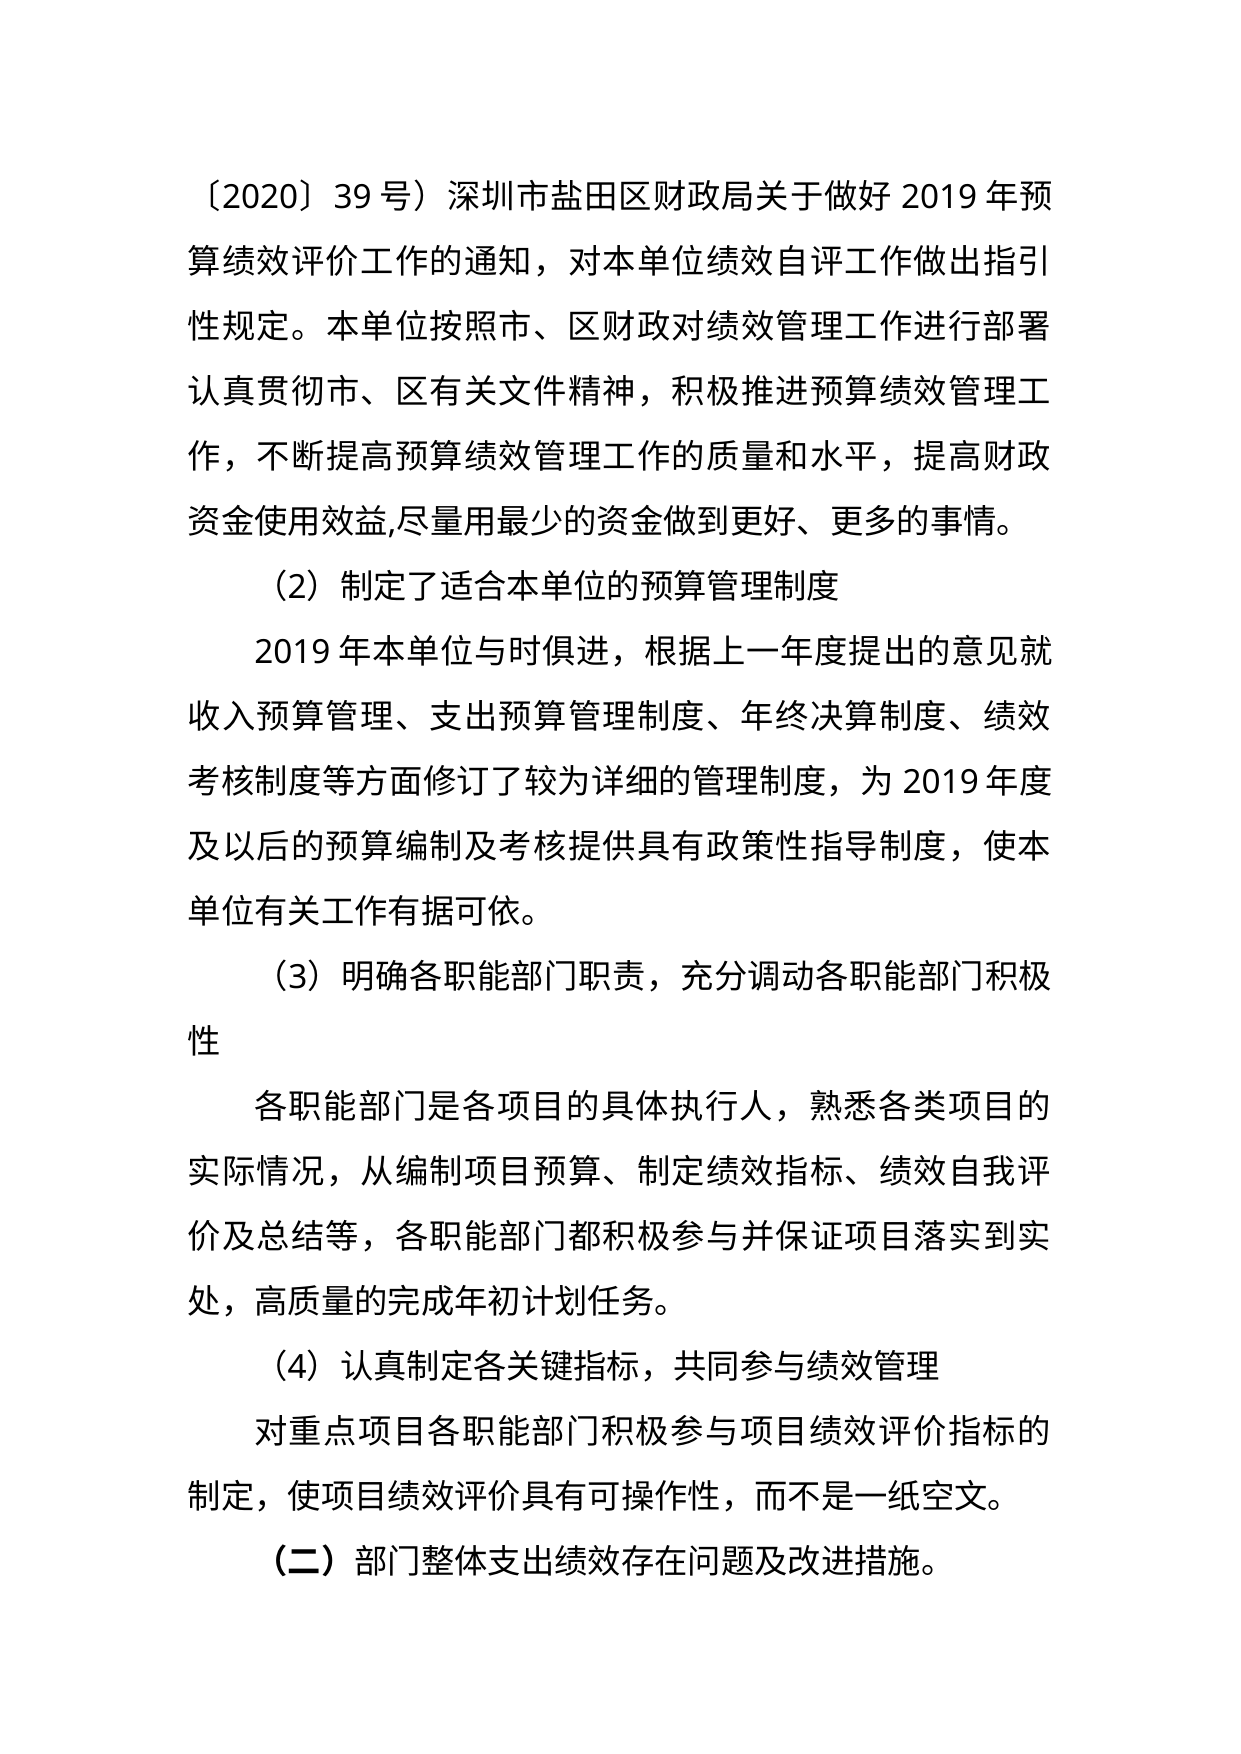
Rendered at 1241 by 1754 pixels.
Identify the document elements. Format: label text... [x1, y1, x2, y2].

text 2019年本单位与时俱进，根据上一年度提出的意见就收入预算管理、支出预算管理制度、年终决算制度、绩效考核制度等方面修订了较为详细的管理制度，为2019年度及以后的预算编制及考核提供具有政策性指导制度，使本单位有关工作有据可依。 [187, 617, 1053, 942]
text （二）部门整体支出绩效存在问题及改进措施。 [187, 1527, 1053, 1592]
text 对重点项目各职能部门积极参与项目绩效评价指标的制定，使项目绩效评价具有可操作性，而不是一纸空文。 [187, 1397, 1053, 1527]
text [187, 162, 1053, 552]
text （2）制定了适合本单位的预算管理制度 [187, 552, 1053, 617]
text （4）认真制定各关键指标，共同参与绩效管理 [187, 1332, 1053, 1397]
text 各职能部门是各项目的具体执行人，熟悉各类项目的实际情况，从编制项目预算、制定绩效指标、绩效自我评价及总结等，各职能部门都积极参与并保证项目落实到实处，高质量的完成年初计划任务。 [187, 1072, 1053, 1332]
text （3）明确各职能部门职责，充分调动各职能部门积极性 [187, 942, 1053, 1072]
